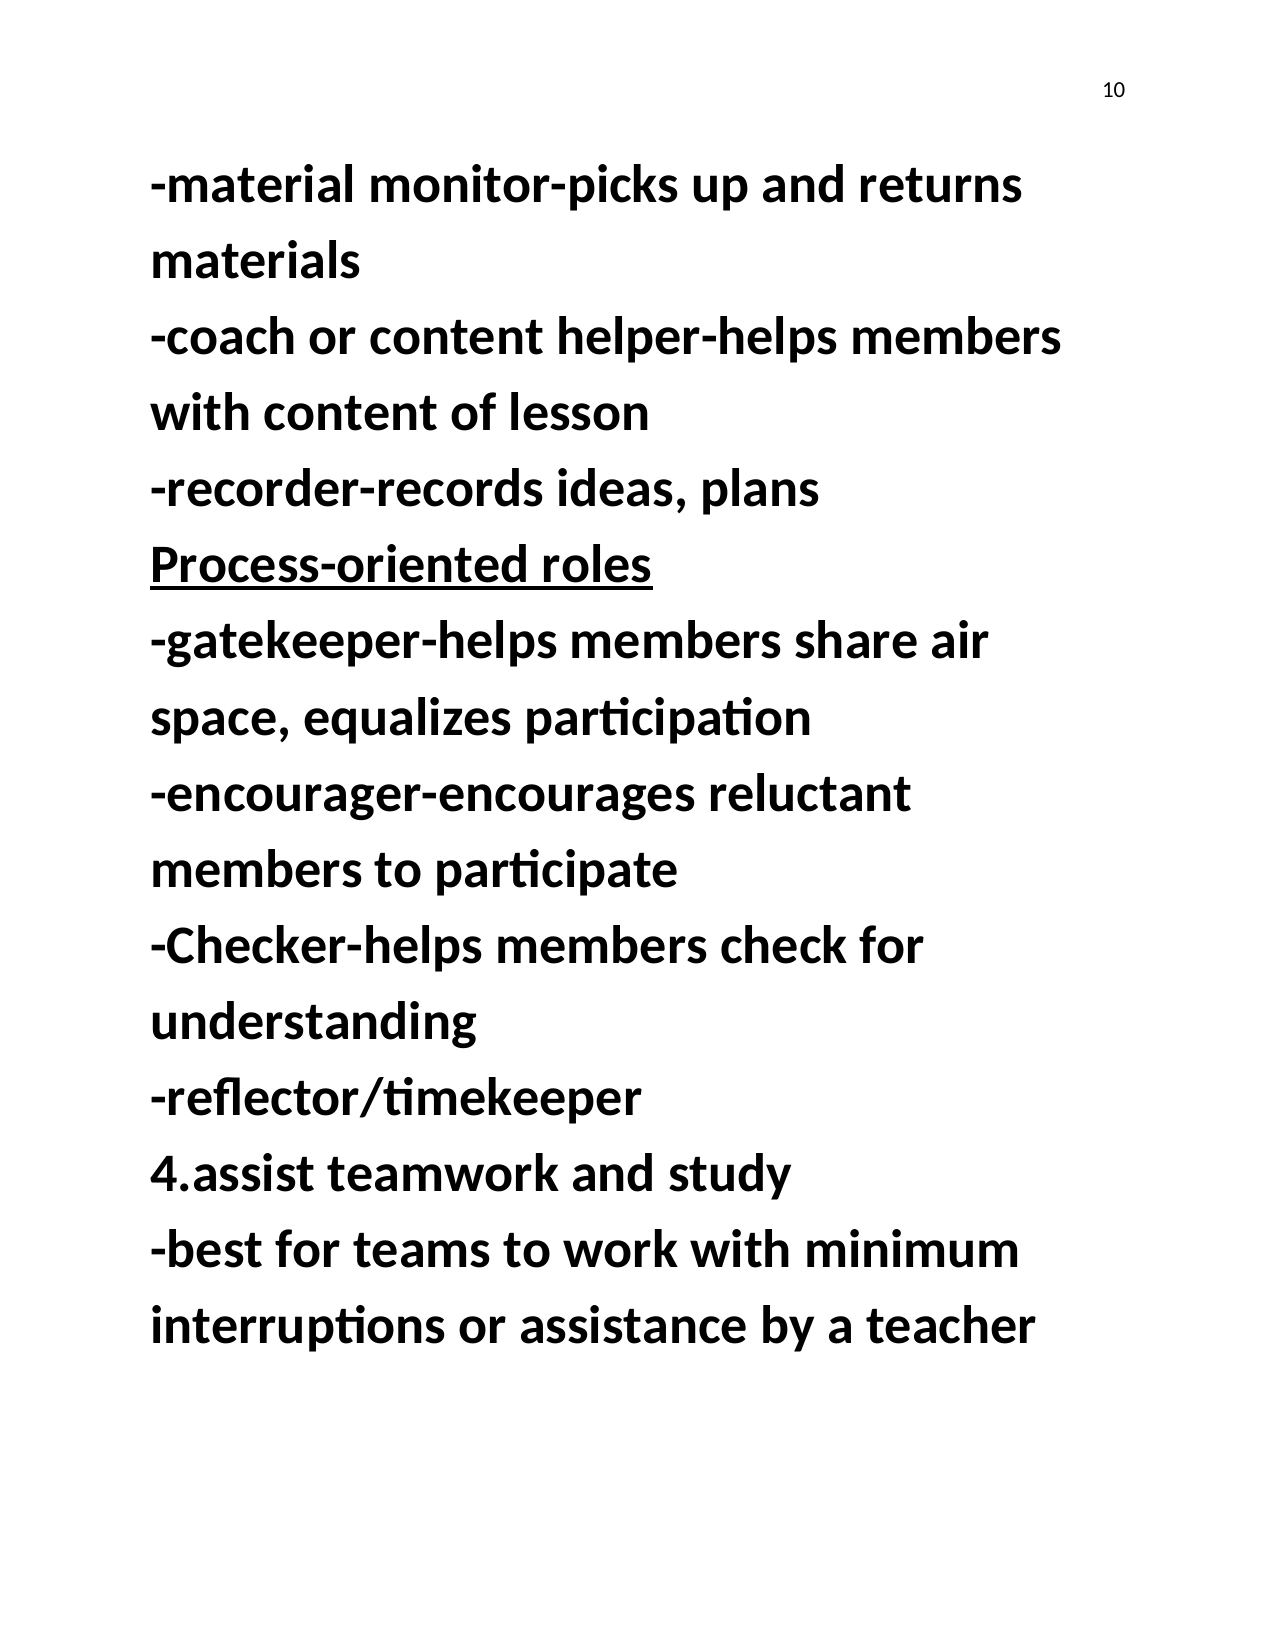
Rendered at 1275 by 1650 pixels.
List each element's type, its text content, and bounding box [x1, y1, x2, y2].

text Process-oriented roles [150, 530, 1125, 596]
text -recorder-records ideas, plans [150, 454, 1125, 520]
text -Checker-helps members check for understanding [150, 910, 1125, 1053]
text -encourager-encourages reluctant members to participate [150, 758, 1125, 901]
text -coach or content helper-helps members with content of lesson [150, 302, 1125, 444]
text -best for teams to work with minimum interruptions or assistance by a teacher [150, 1214, 1125, 1357]
text -gatekeeper-helps members share air space, equalizes participation [150, 606, 1125, 748]
text -reflector/timekeeper [150, 1062, 1125, 1129]
text -material monitor-picks up and returns materials [150, 150, 1125, 292]
text 4.assist teamwork and study [150, 1138, 1125, 1205]
